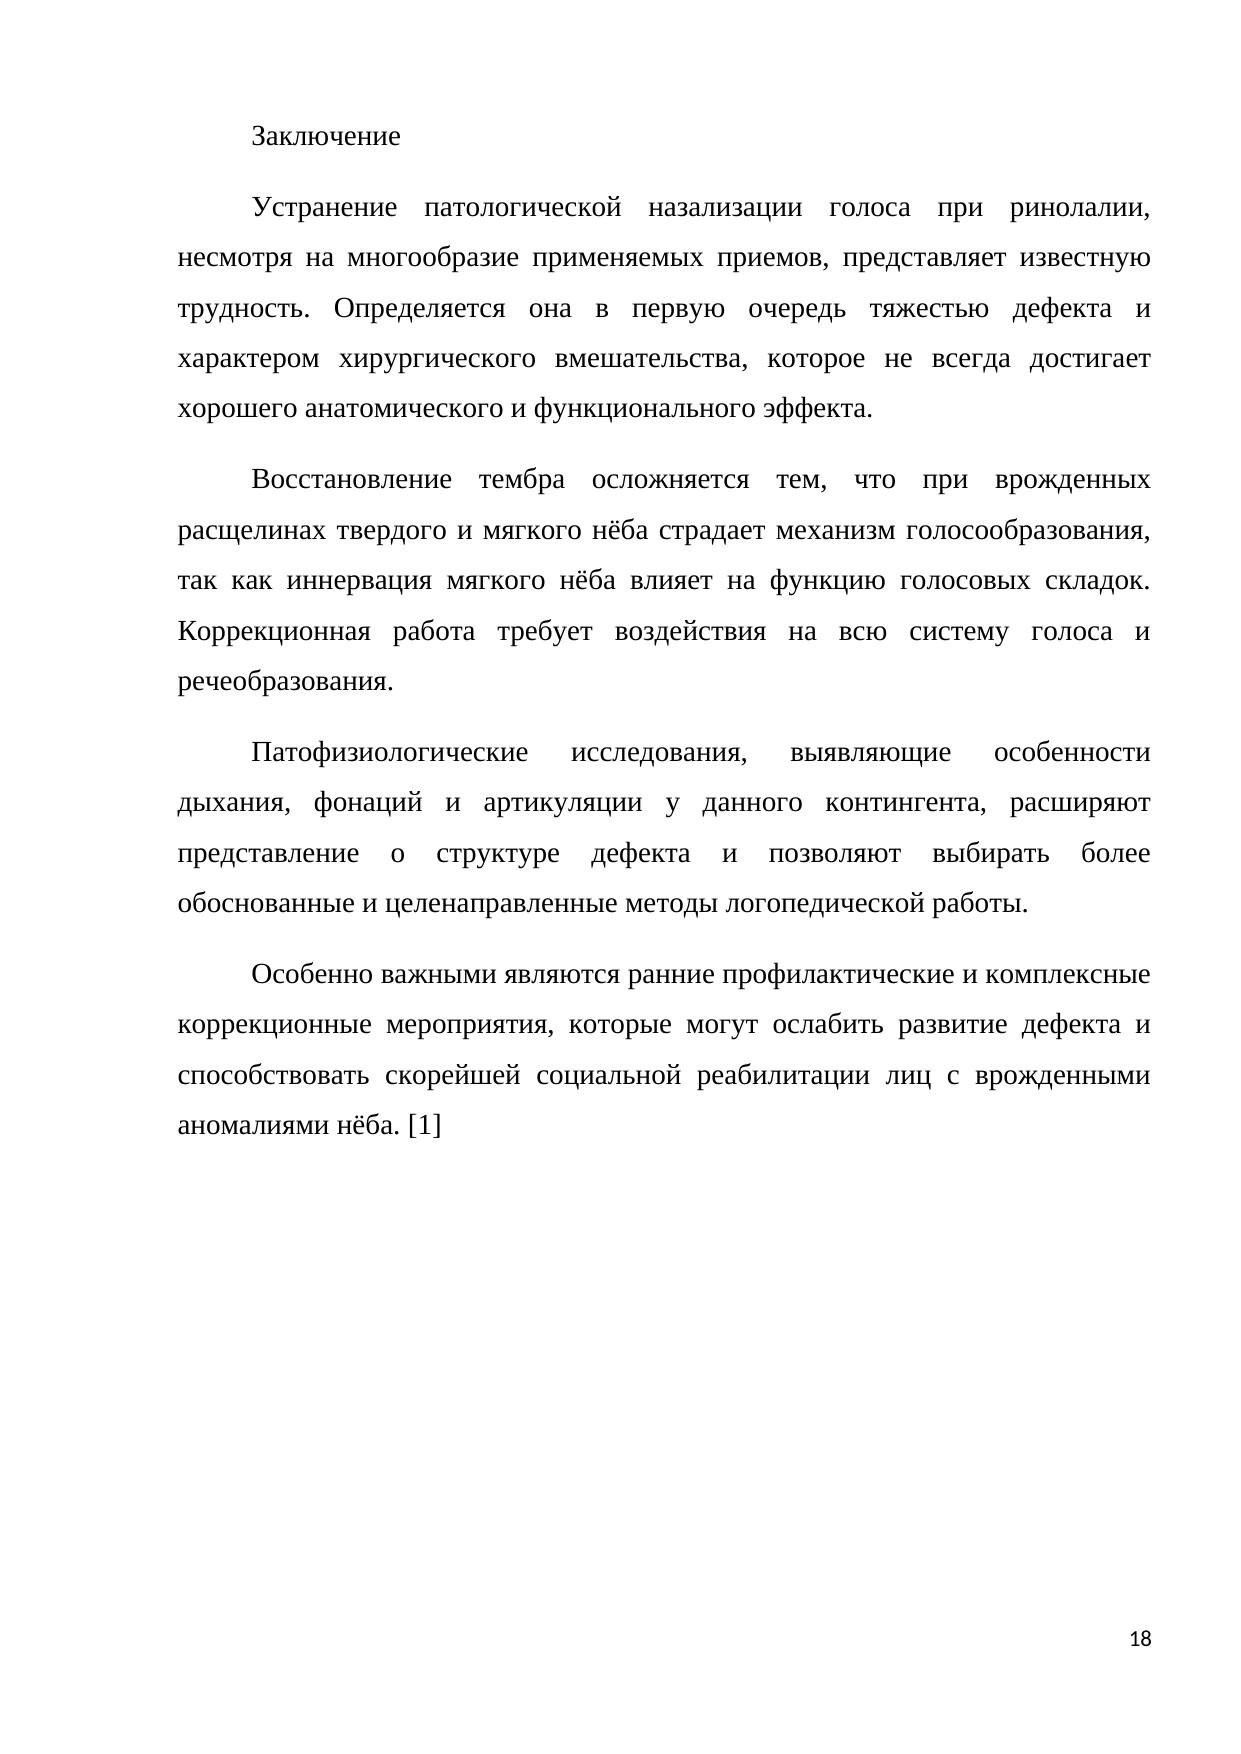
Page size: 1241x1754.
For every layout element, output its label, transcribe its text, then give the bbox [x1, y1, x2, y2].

text Заключение [177, 118, 1152, 152]
text Восстановление тембра осложняется тем, что при врожденных расщелинах твердого и мягкого нёба страдает механизм голосообразования, так как иннервация мягкого нёба влияет на функцию голосовых складок. Коррекционная работа требует воздействия на всю систему голоса и речеобразования. [177, 462, 1152, 696]
text Патофизиологические исследования, выявляющие особенности дыхания, фонаций и артикуляции у данного контингента, расширяют представление о структуре дефекта и позволяют выбирать более обоснованные и целенаправленные методы логопедической работы. [177, 734, 1152, 918]
text Устранение патологической назализации голоса при ринолалии, несмотря на многообразие применяемых приемов, представляет известную трудность. Определяется она в первую очередь тяжестью дефекта и характером хирургического вмешательства, которое не всегда достигает хорошего анатомического и функционального эффекта. [177, 189, 1152, 424]
text Особенно важными являются ранние профилактические и комплексные коррекционные мероприятия, которые могут ослабить развитие дефекта и способствовать скорейшей социальной реабилитации лиц с врожденными аномалиями нёба. [1] [177, 956, 1152, 1141]
